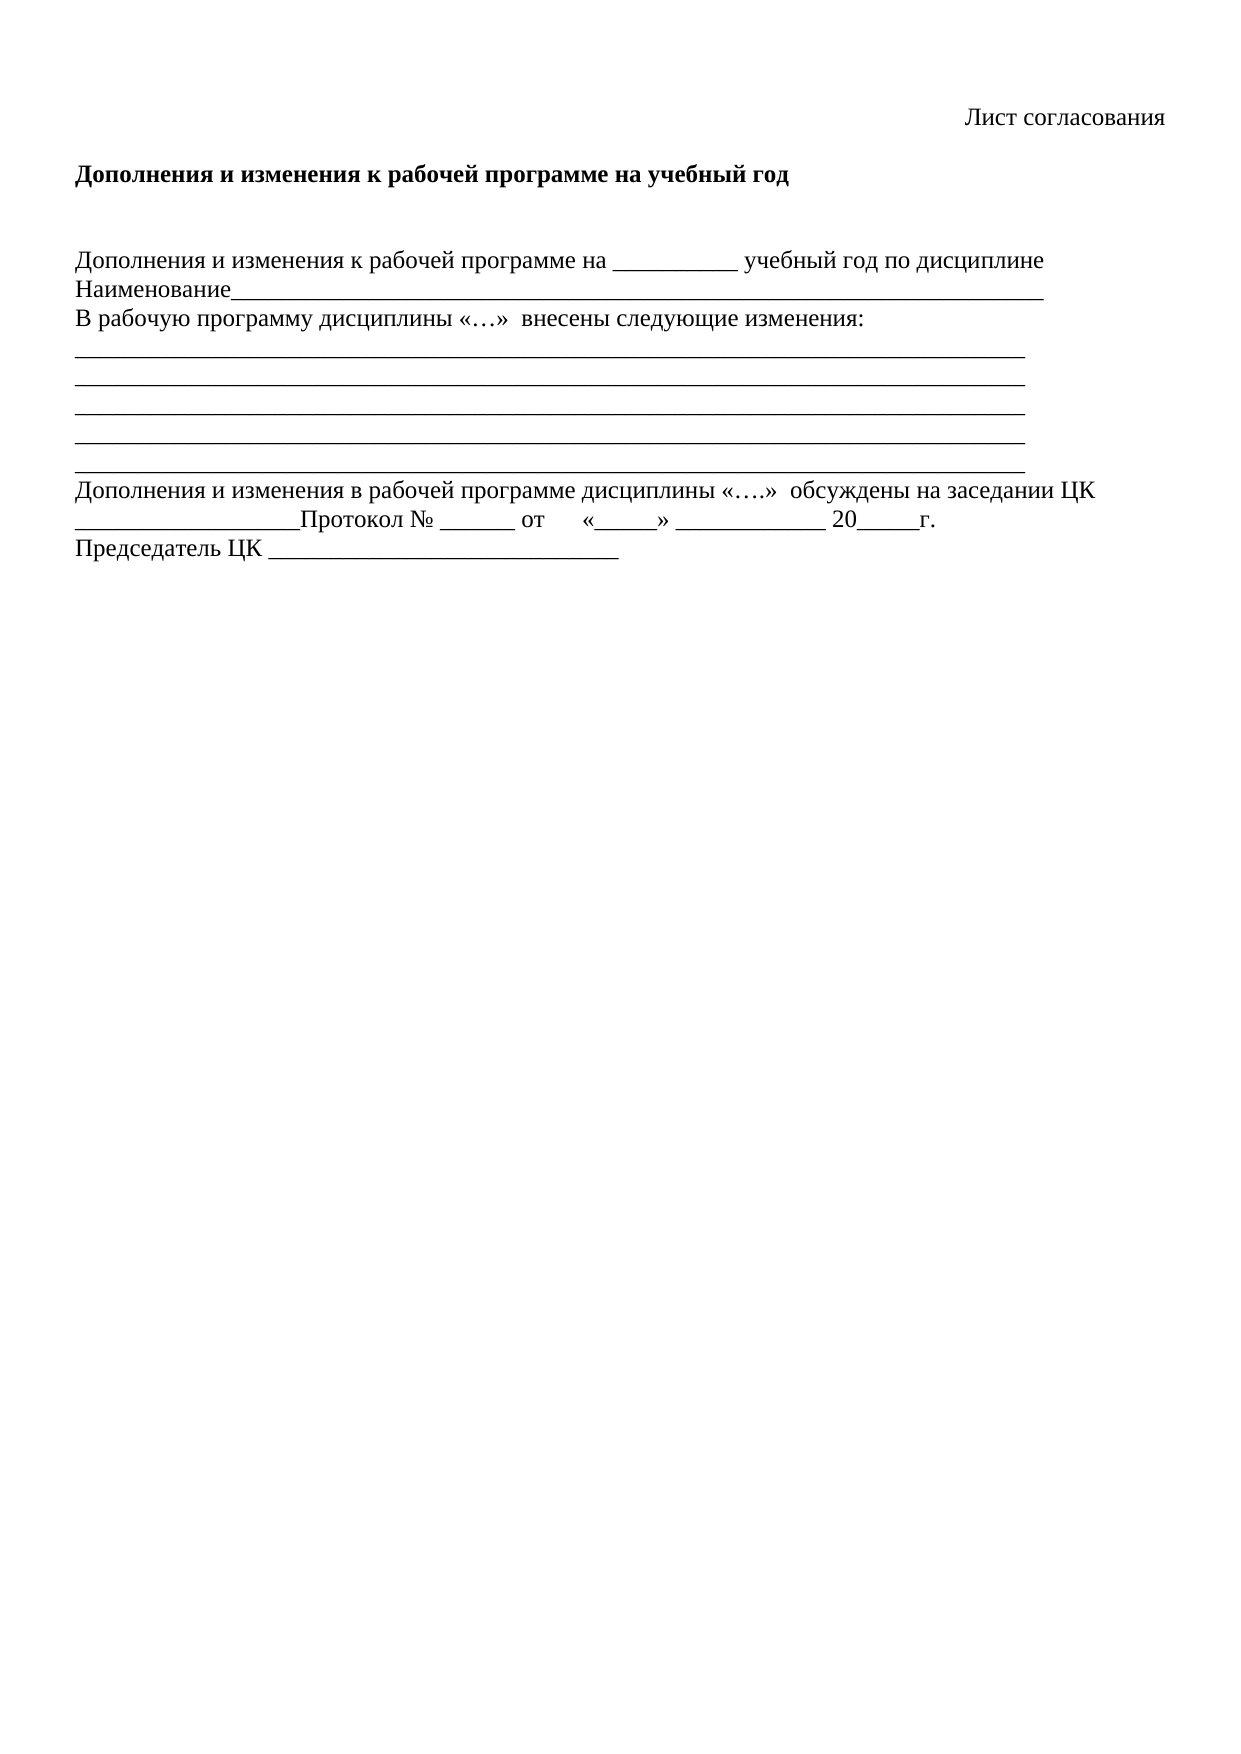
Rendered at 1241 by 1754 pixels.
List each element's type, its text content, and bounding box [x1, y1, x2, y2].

text Лист согласования [75, 102, 1165, 131]
text Дополнения и изменения в рабочей программе дисциплины «….» обсуждены на заседании ЦК __________________Протокол № ______ от «_____» ____________ 20_____г. [75, 476, 1165, 533]
text ____________________________________________________________________________ [75, 332, 1165, 361]
text ____________________________________________________________________________ [75, 447, 1165, 476]
text Дополнения и изменения к рабочей программе на учебный год [75, 159, 1165, 188]
text Председатель ЦК ____________________________ [75, 533, 1165, 562]
text ____________________________________________________________________________ [75, 418, 1165, 447]
text Дополнения и изменения к рабочей программе на __________ учебный год по дисциплине Наименование_________________________________________________________________ [75, 246, 1165, 303]
text ____________________________________________________________________________ [75, 389, 1165, 418]
text В рабочую программу дисциплины «…» внесены следующие изменения: [75, 303, 1165, 332]
text ____________________________________________________________________________ [75, 361, 1165, 389]
